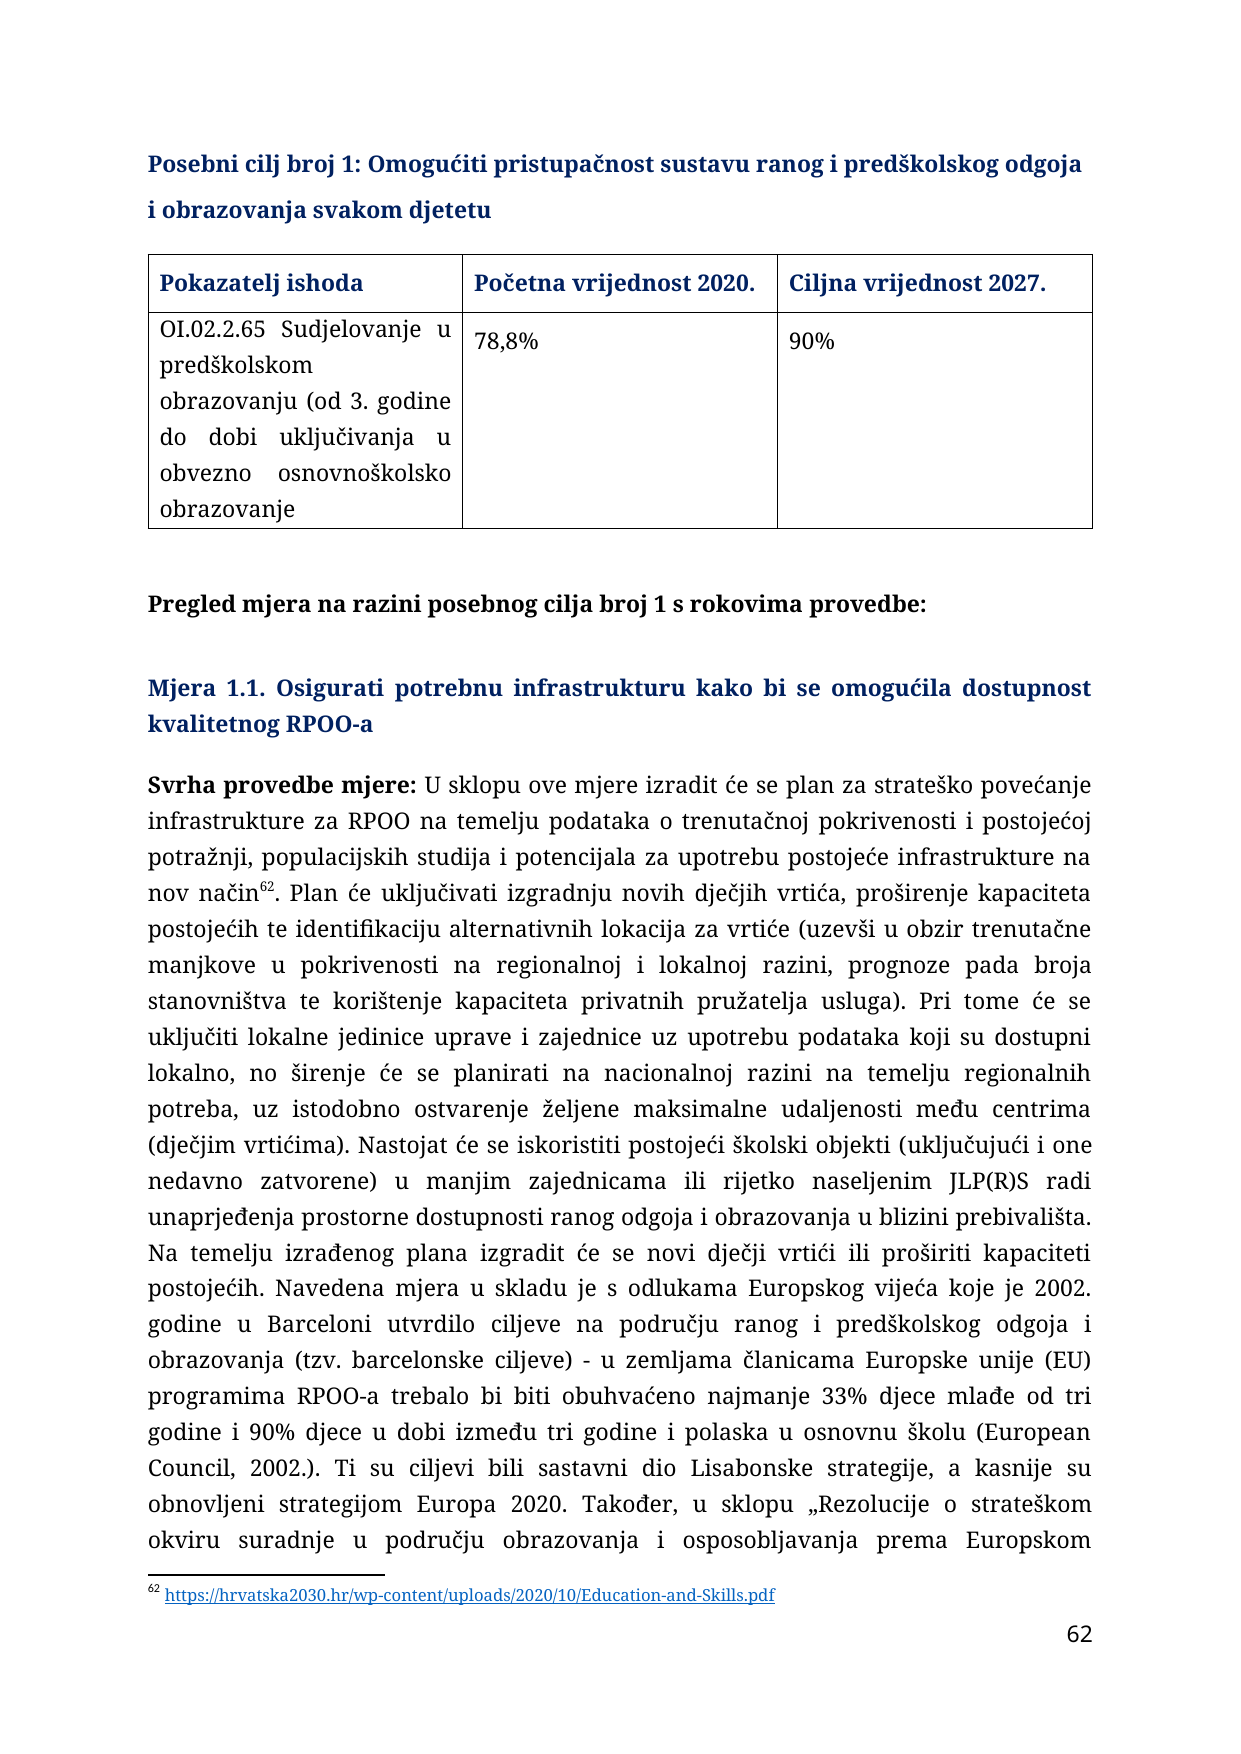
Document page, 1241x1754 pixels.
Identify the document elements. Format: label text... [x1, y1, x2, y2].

table_cell 78,8% [463, 313, 777, 528]
table_cell 90% [778, 313, 1092, 528]
table_header Pokazatelj ishoda [149, 255, 462, 312]
text Pregled mjera na razini posebnog cilja broj 1 s rokovima provedbe: [148, 588, 1093, 619]
table_cell OI.02.2.65 Sudjelovanje u predškolskom obrazovanju (od 3. godine do dobi uključivanja u obvezno osnovnoškolsko obrazovanje [149, 313, 462, 528]
table_header Ciljna vrijednost 2027. [778, 255, 1092, 312]
text Mjera 1.1. Osigurati potrebnu infrastrukturu kako bi se omogućila dostupnost kvalitetnog RPOO-a [148, 672, 1093, 739]
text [148, 769, 1093, 1555]
table_header Početna vrijednost 2020. [463, 255, 777, 312]
subtitle Posebni cilj broj 1: Omogućiti pristupačnost sustavu ranog i predškolskog odgoja i obrazovanja svakom djetetu [148, 148, 1093, 226]
